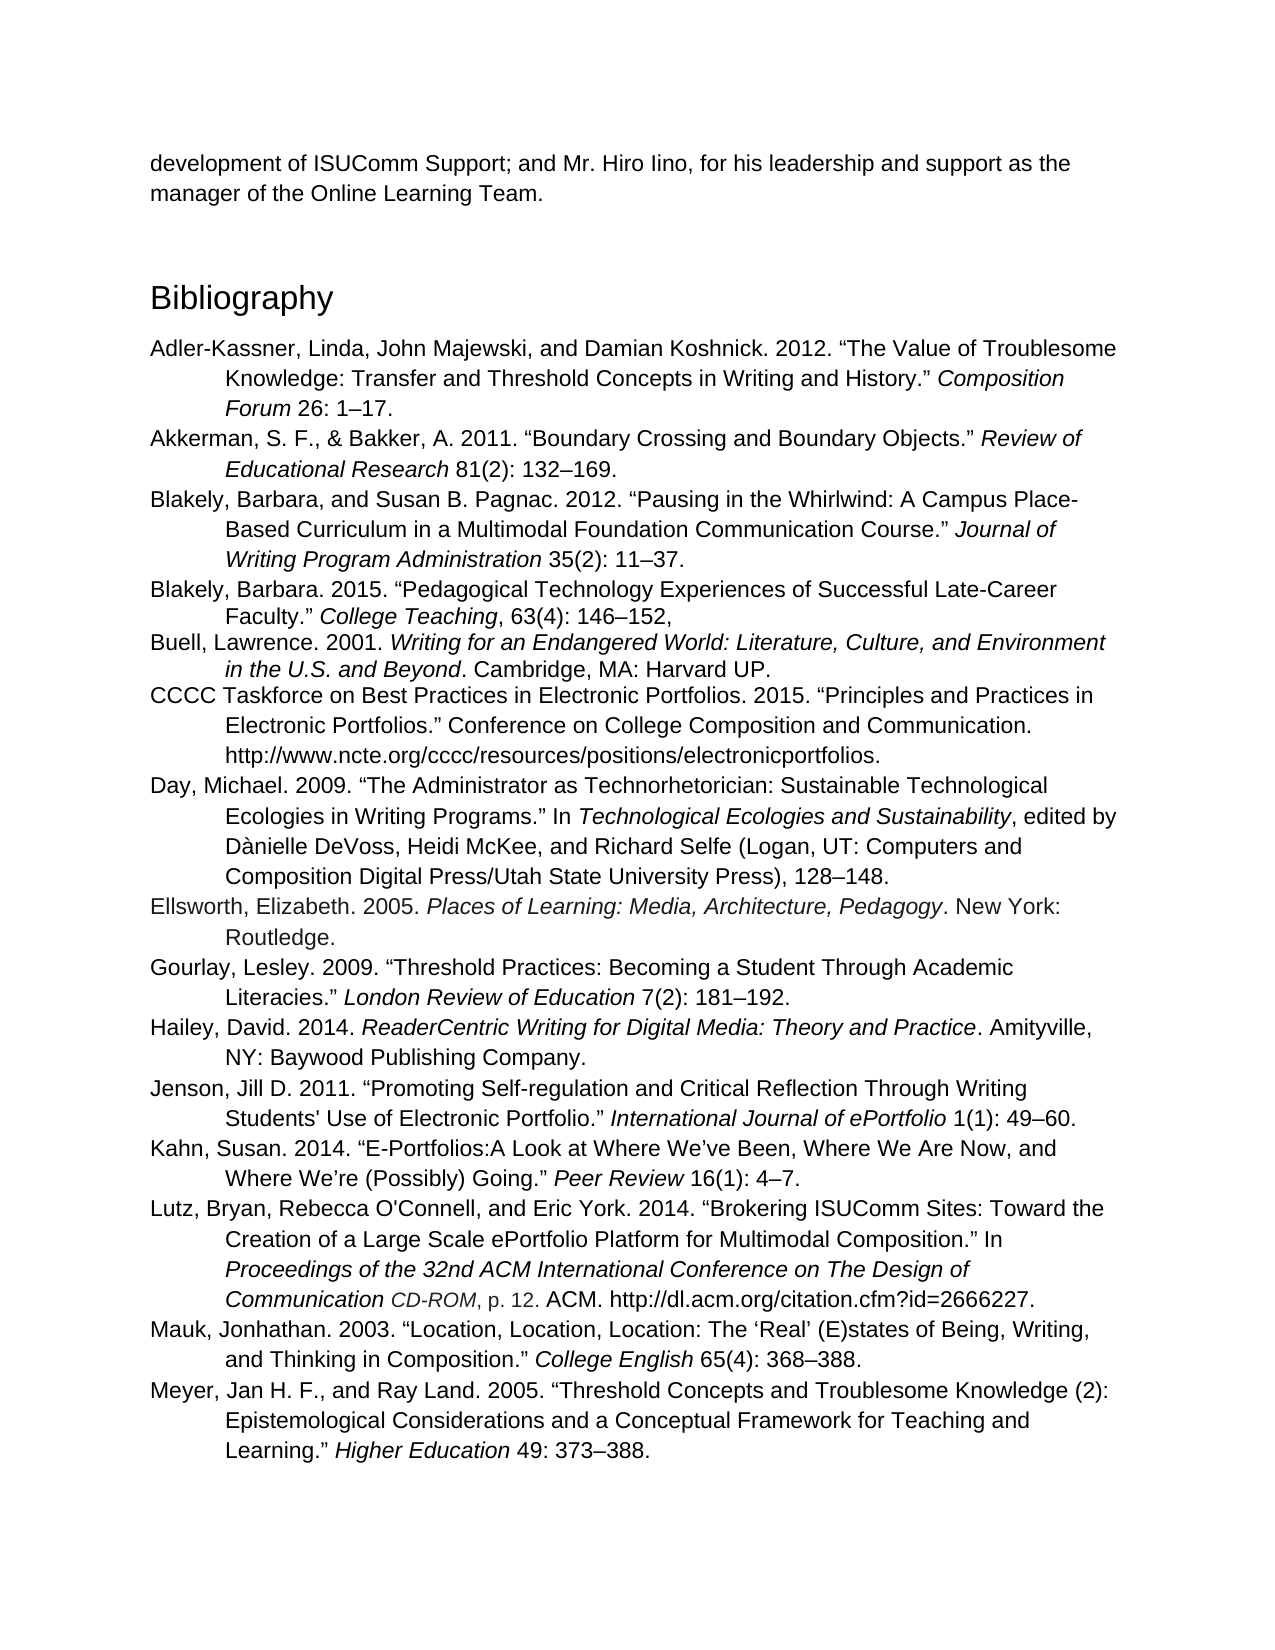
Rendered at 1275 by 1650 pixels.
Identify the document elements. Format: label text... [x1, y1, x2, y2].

text Kahn, Susan. 2014. “E-Portfolios: A Look at Where We’ve Been, Where We Are Now, and Where We’re (Possibly) Going.” Peer Review 16(1): 4–7. [150, 1135, 1125, 1192]
text Hailey, David. 2014. ReaderCentric Writing for Digital Media: Theory and Practice. Amityville, NY: Baywood Publishing Company. [150, 1014, 1125, 1071]
text Ellsworth, Elizabeth. 2005. Places of Learning: Media, Architecture, Pedagogy. New York: Routledge. [150, 893, 1125, 950]
text Jenson, Jill D. 2011. “Promoting Self-regulation and Critical Reflection Through Writing Students' Use of Electronic Portfolio.” International Journal of ePortfolio 1(1): 49–60. [150, 1074, 1125, 1131]
text Blakely, Barbara, and Susan B. Pagnac. 2012. “Pausing in the Whirlwind: A Campus Place-Based Curriculum in a Multimodal Foundation Communication Course.” Journal of Writing Program Administration 35(2): 11–37. [150, 486, 1125, 573]
text Akkerman, S. F., & Bakker, A. 2011. “Boundary Crossing and Boundary Objects.” Review of Educational Research 81(2): 132–169. [150, 425, 1125, 482]
text Meyer, Jan H. F., and Ray Land. 2005. “Threshold Concepts and Troublesome Knowledge (2): Epistemological Considerations and a Conceptual Framework for Teaching and Learning.” Higher Education 49: 373–388. [150, 1377, 1125, 1463]
text Buell, Lawrence. 2001. Writing for an Endangered World: Literature, Culture, and Environment in the U.S. and Beyond. Cambridge, MA: Harvard UP. [150, 629, 1125, 682]
text Day, Michael. 2009. “The Administrator as Technorhetorician: Sustainable Technological Ecologies in Writing Programs.” In Technological Ecologies and Sustainability, edited by Dànielle DeVoss, Heidi McKee, and Richard Selfe (Logan, UT: Computers and Composition Digital Press/Utah State University Press), 128–148. [150, 772, 1125, 889]
text Blakely, Barbara. 2015. “Pedagogical Technology Experiences of Successful Late-Career Faculty.” College Teaching, 63(4): 146–152, [150, 576, 1125, 629]
text Mauk, Jonhathan. 2003. “Location, Location, Location: The ‘Real’ (E)states of Being, Writing, and Thinking in Composition.” College English 65(4): 368–388. [150, 1316, 1125, 1373]
text CCCC Taskforce on Best Practices in Electronic Portfolios. 2015. “Principles and Practices in Electronic Portfolios.” Conference on College Composition and Communication. http://www.ncte.org/cccc/resources/positions/electronicportfolios. [150, 682, 1125, 769]
text Gourlay, Lesley. 2009. “Threshold Practices: Becoming a Student Through Academic Literacies.” London Review of Education 7(2): 181–192. [150, 954, 1125, 1010]
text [150, 150, 1125, 207]
text Lutz, Bryan, Rebecca O'Connell, and Eric York. 2014. “Brokering ISUComm Sites: Toward the Creation of a Large Scale ePortfolio Platform for Multimodal Composition.” In Proceedings of the 32nd ACM International Conference on The Design of Communication CD-ROM, p. 12. ACM. http://dl.acm.org/citation.cfm?id=2666227. [150, 1195, 1125, 1312]
text Adler-Kassner, Linda, John Majewski, and Damian Koshnick. 2012. “The Value of Troublesome Knowledge: Transfer and Threshold Concepts in Writing and History.” Composition Forum 26: 1–17. [150, 335, 1125, 422]
subtitle Bibliography [150, 278, 1125, 317]
